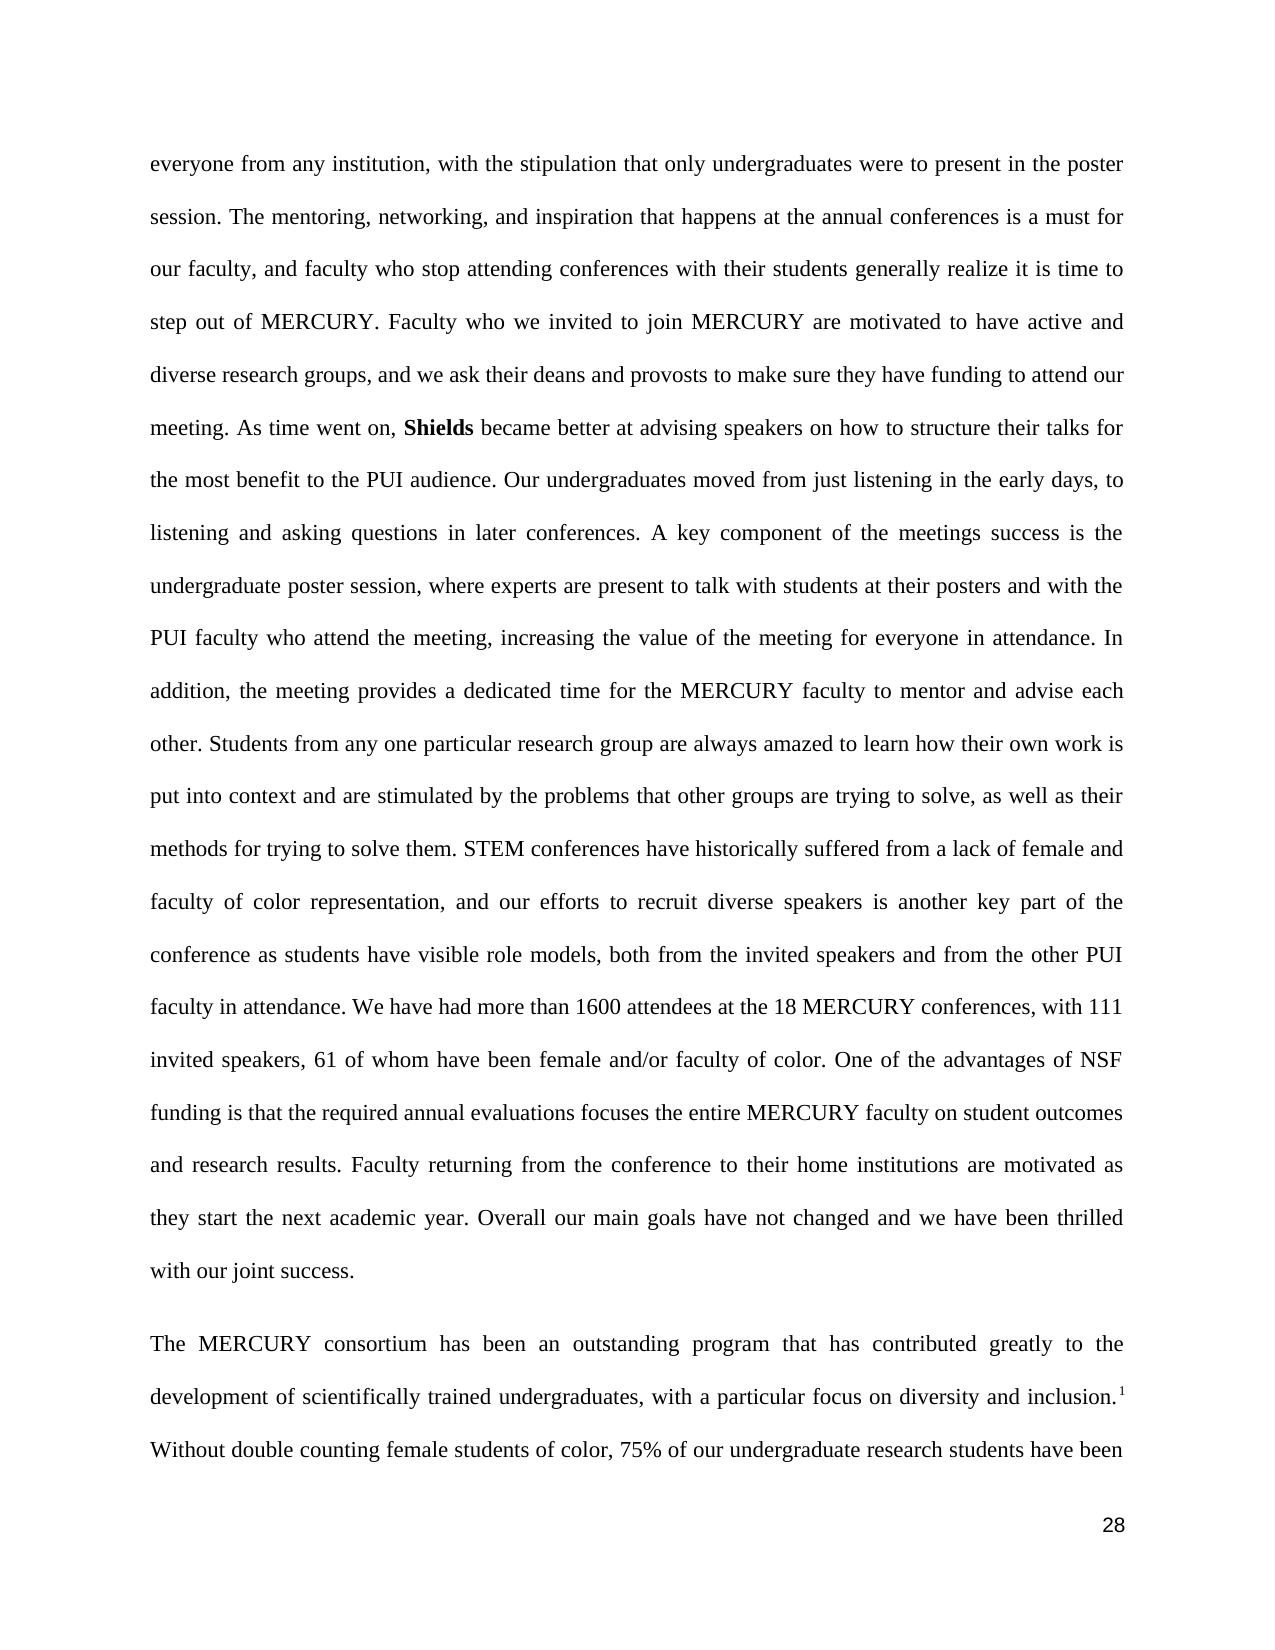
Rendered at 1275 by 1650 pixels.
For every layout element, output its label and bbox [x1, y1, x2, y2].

text [150, 150, 1125, 1283]
text [150, 1330, 1125, 1462]
